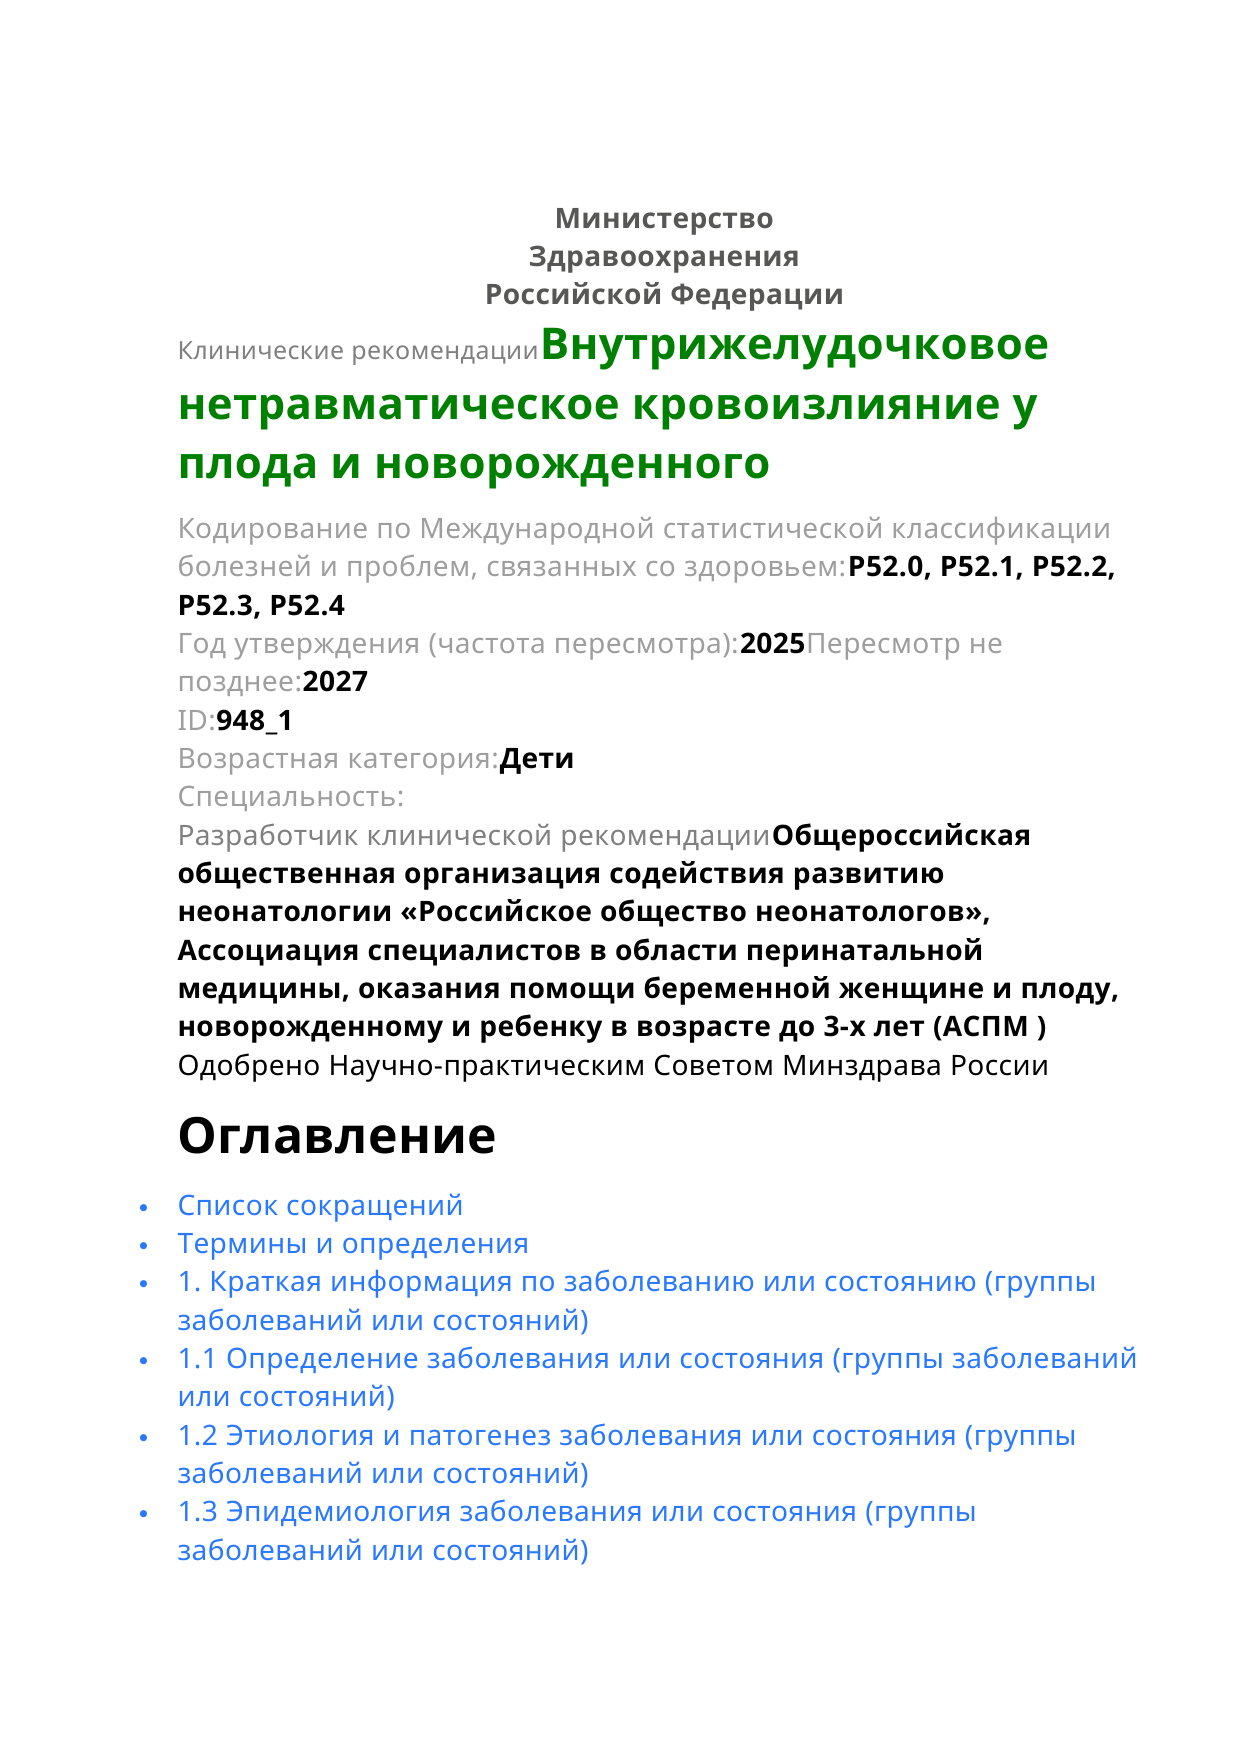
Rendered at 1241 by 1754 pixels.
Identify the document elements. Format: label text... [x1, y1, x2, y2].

text Министерство Здравоохранения Российской Федерации [177, 198, 1152, 313]
text Кодирование по Международной статистической классификации болезней и проблем, связанных со здоровьем:P52.0, P52.1, P52.2, P52.3, P52.4 [177, 508, 1152, 623]
text Возрастная категория:Дети [177, 738, 1152, 777]
list Список сокращений [140, 1185, 1152, 1223]
text Оглавление [177, 1100, 1152, 1168]
text Разработчик клинической рекомендацииОбщероссийская общественная организация содействия развитию неонатологии «Российское общество неонатологов», Ассоциация специалистов в области перинатальной медицины, оказания помощи беременной женщине и плоду, новорожденному и ребенку в возрасте до 3-х лет (АСПМ ) [177, 815, 1152, 1045]
text Клинические рекомендацииВнутрижелудочковое нетравматическое кровоизлияние у плода и новорожденного [177, 313, 1152, 492]
text ID:948_1 [177, 700, 1152, 738]
list 1.1 Определение заболевания или состояния (группы заболеваний или состояний) [140, 1338, 1152, 1415]
list Термины и определения [140, 1223, 1152, 1262]
list 1.3 Эпидемиология заболевания или состояния (группы заболеваний или состояний) [140, 1492, 1152, 1568]
list 1.2 Этиология и патогенез заболевания или состояния (группы заболеваний или состояний) [140, 1415, 1152, 1492]
text Одобрено Научно-практическим Советом Минздрава России [177, 1045, 1152, 1083]
text Год утверждения (частота пересмотра):2025Пересмотр не позднее:2027 [177, 623, 1152, 700]
text Специальность: [177, 777, 1152, 815]
list 1. Краткая информация по заболеванию или состоянию (группы заболеваний или состояний) [140, 1262, 1152, 1338]
